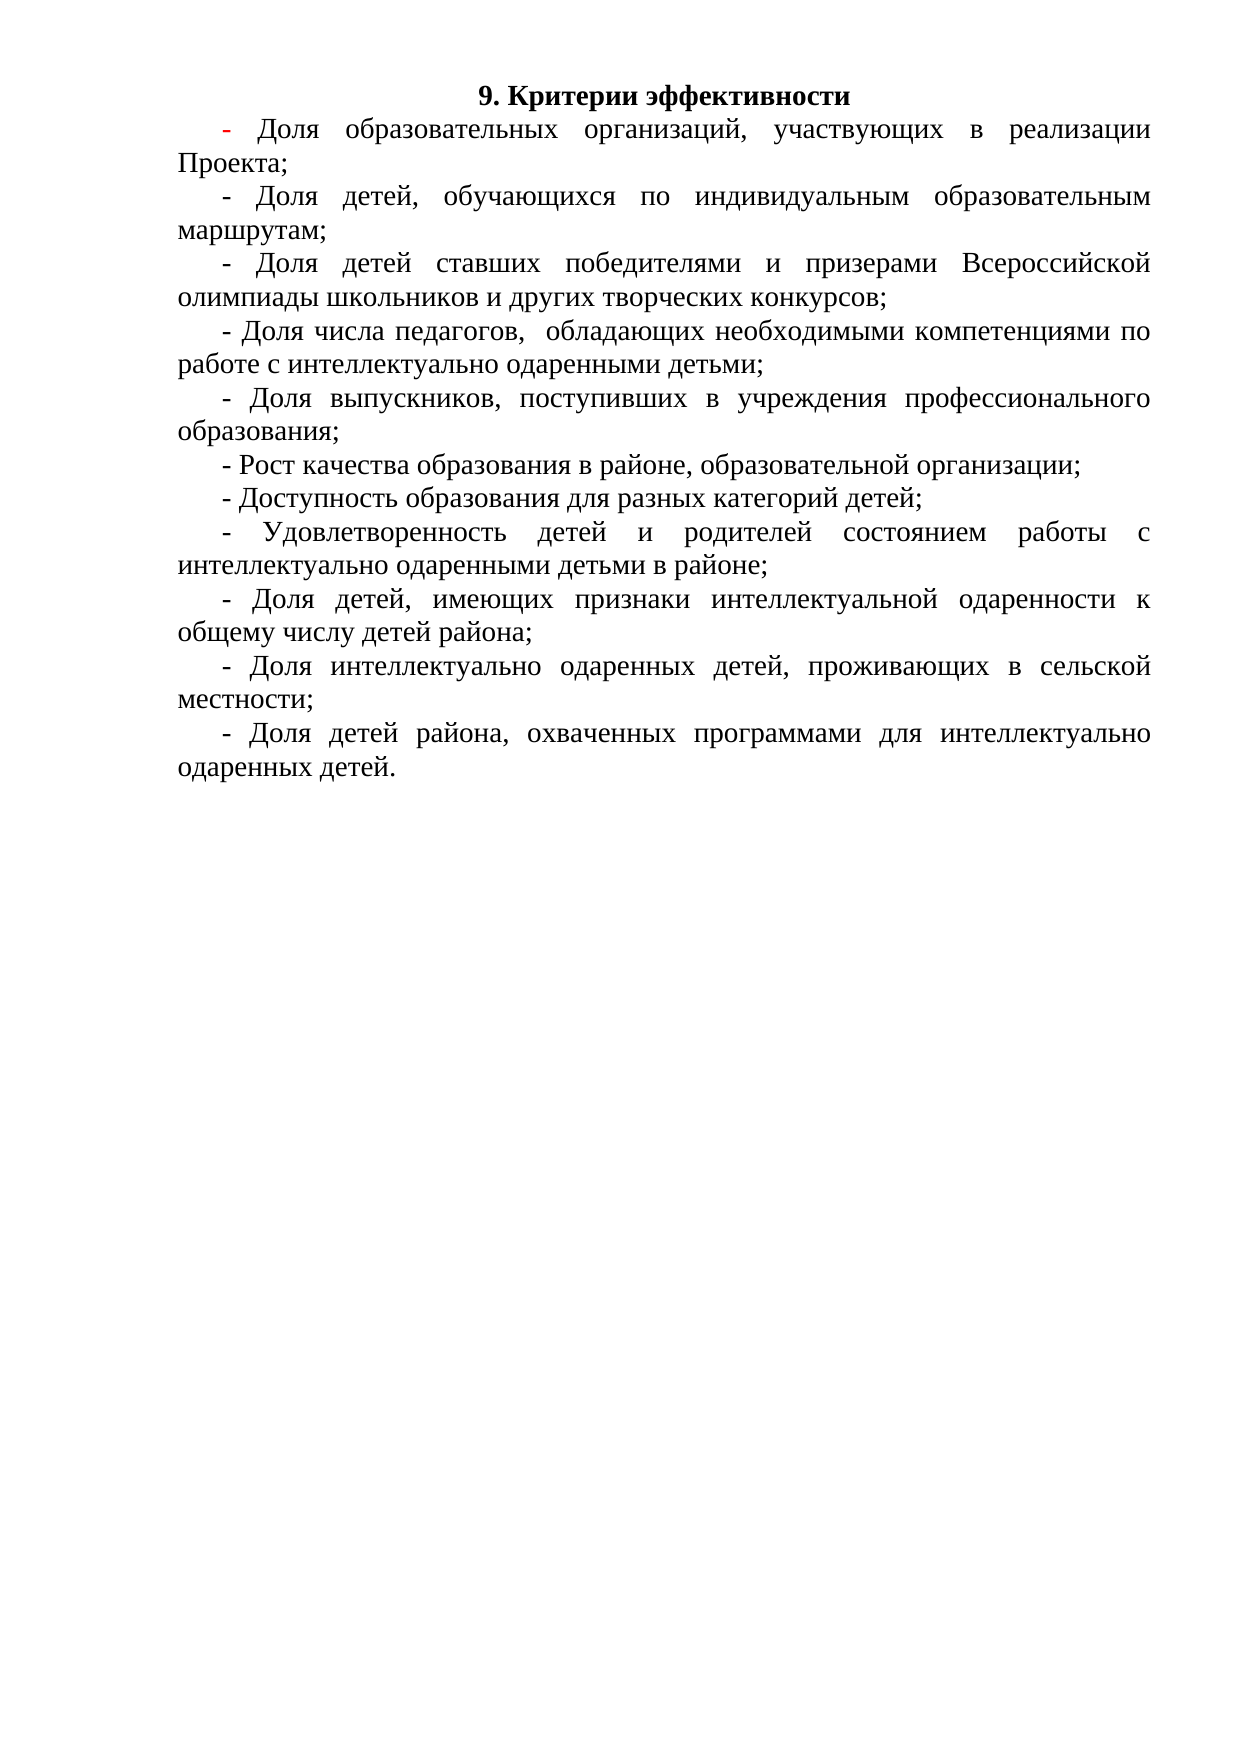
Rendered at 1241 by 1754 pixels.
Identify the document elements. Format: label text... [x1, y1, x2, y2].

text - Доля детей, имеющих признаки интеллектуальной одаренности к общему числу детей района; [177, 581, 1152, 648]
text - Доля детей, обучающихся по индивидуальным образовательным маршрутам; [177, 178, 1152, 246]
text - Доля детей ставших победителями и призерами Всероссийской олимпиады школьников и других творческих конкурсов; [177, 246, 1152, 313]
text - Рост качества образования в районе, образовательной организации; [177, 447, 1152, 480]
text - Доля детей района, охваченных программами для интеллектуально одаренных детей. [177, 715, 1152, 782]
text - Доступность образования для разных категорий детей; [177, 480, 1152, 514]
text - Доля числа педагогов, обладающих необходимыми компетенциями по работе с интеллектуально одаренными детьми; [177, 313, 1152, 380]
text - Доля интеллектуально одаренных детей, проживающих в сельской местности; [177, 648, 1152, 715]
text - Удовлетворенность детей и родителей состоянием работы с интеллектуально одаренными детьми в районе; [177, 514, 1152, 581]
text - Доля образовательных организаций, участвующих в реализации Проекта; [177, 111, 1152, 178]
text 9. Критерии эффективности [177, 78, 1152, 111]
text - Доля выпускников, поступивших в учреждения профессионального образования; [177, 380, 1152, 447]
